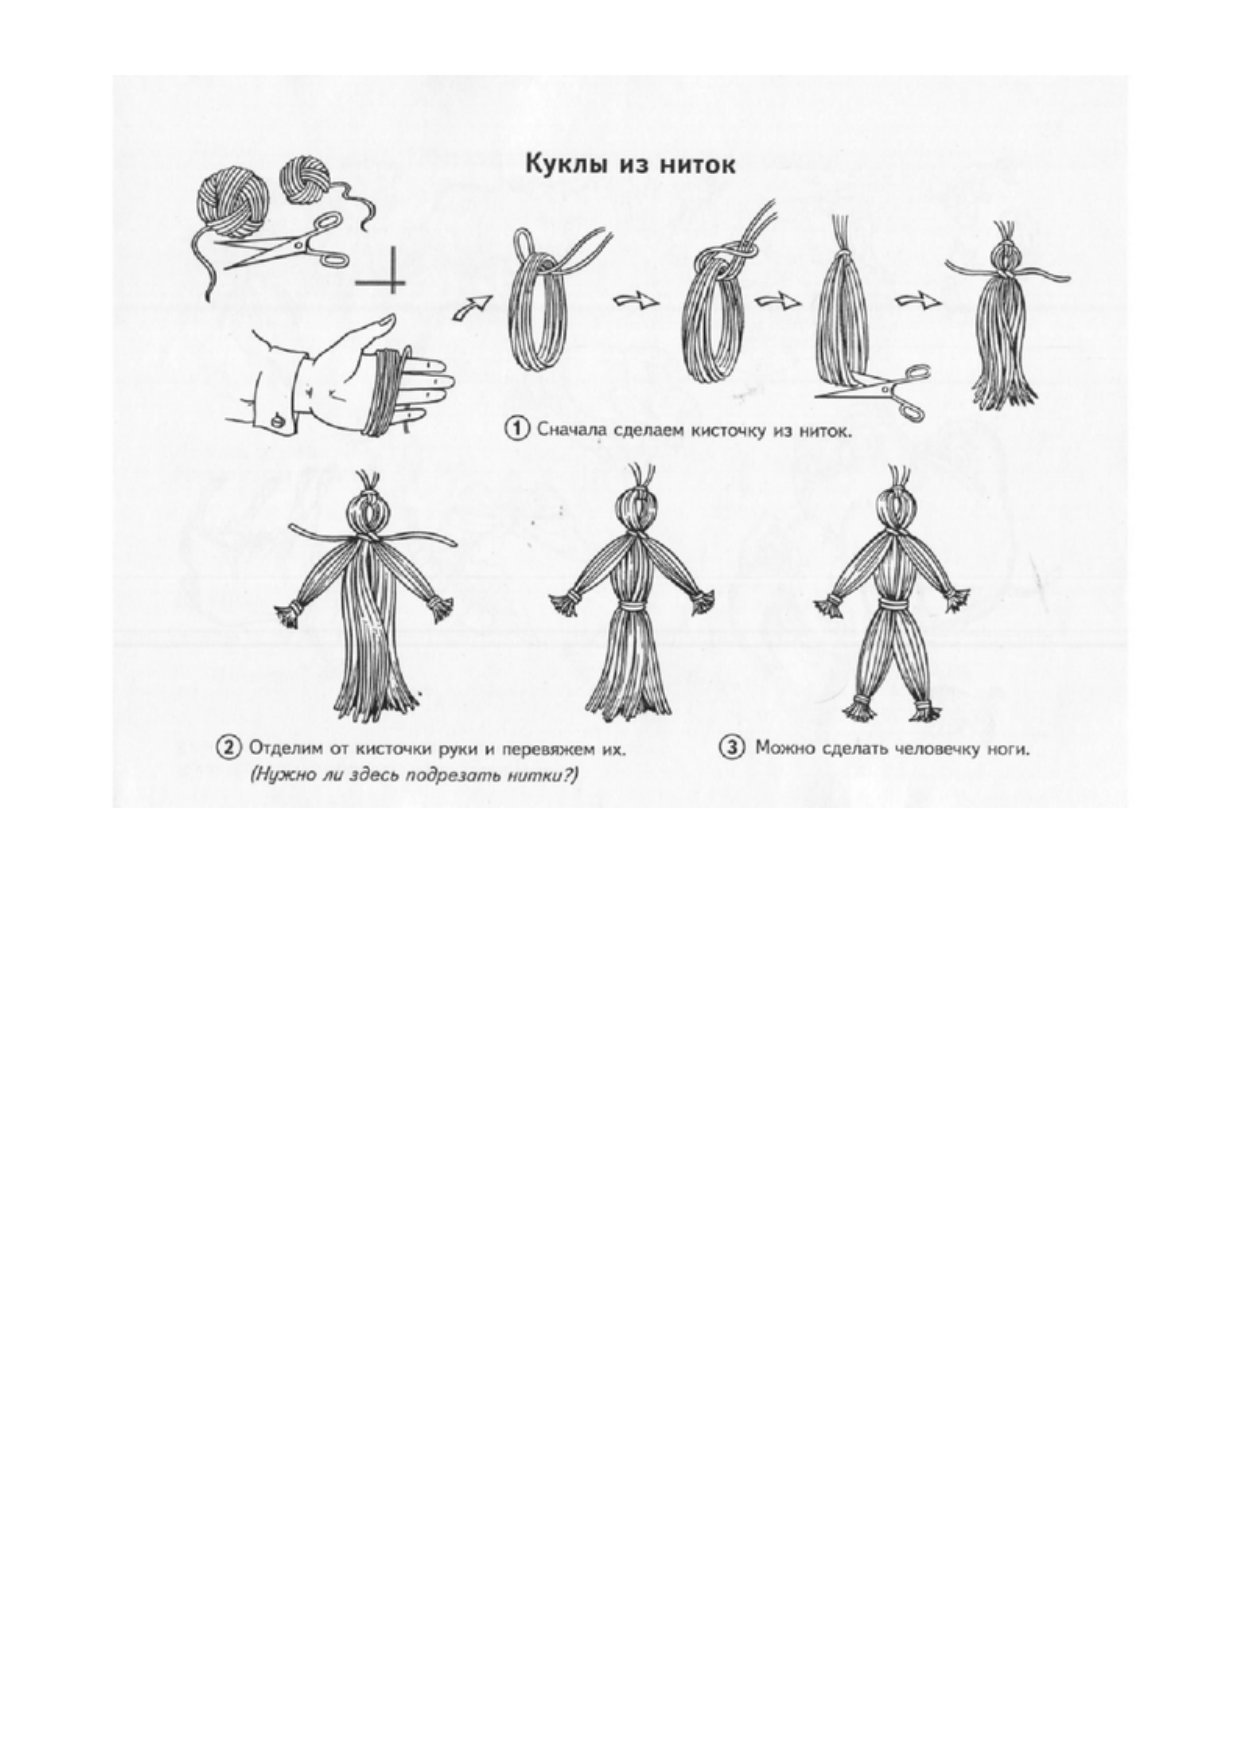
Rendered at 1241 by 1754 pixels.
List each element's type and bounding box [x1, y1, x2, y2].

picture [75, 75, 1166, 808]
